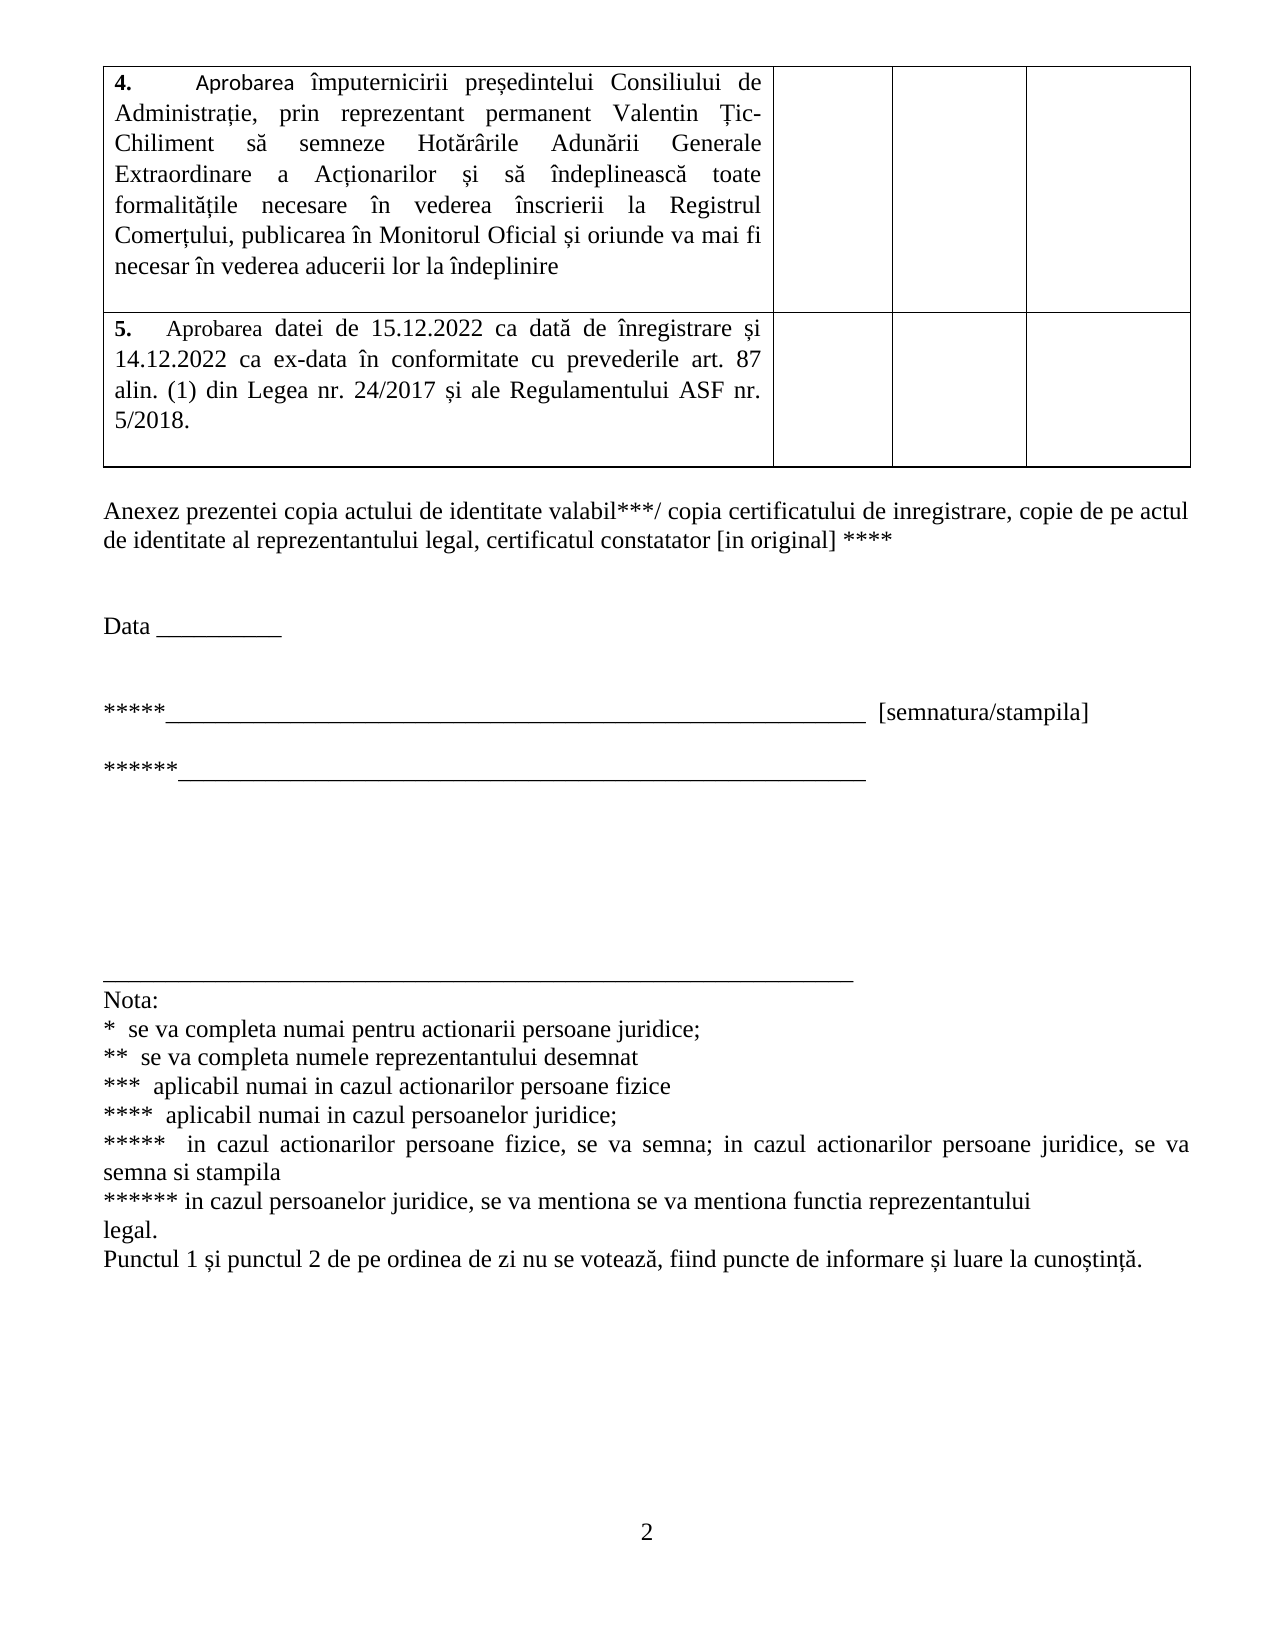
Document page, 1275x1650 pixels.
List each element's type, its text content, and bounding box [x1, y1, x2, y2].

text Punctul 1 și punctul 2 de pe ordinea de zi nu se votează, fiind puncte de informare și luare la cunoștință. [103, 1244, 1191, 1272]
text Nota: [103, 985, 1191, 1014]
table_cell [1027, 67, 1190, 312]
text *** aplicabil numai in cazul actionarilor persoane fizice [103, 1071, 1191, 1100]
table_cell [774, 313, 892, 466]
text Data __________ [103, 611, 1191, 640]
text ____________________________________________________________ [103, 956, 1191, 985]
text ****** in cazul persoanelor juridice, se va mentiona se va mentiona functia reprezentantului [103, 1186, 1191, 1215]
text ***** in cazul actionarilor persoane fizice, se va semna; in cazul actionarilor persoane juridice, se va semna si stampila [103, 1129, 1191, 1186]
table_cell [893, 313, 1026, 466]
text * se va completa numai pentru actionarii persoane juridice; [103, 1014, 1191, 1042]
table_cell [893, 67, 1026, 312]
text Anexez prezentei copia actului de identitate valabil***/ copia certificatului de inregistrare, copie de pe actul de identitate al reprezentantului legal, certificatul constatator [in original] **** [103, 496, 1191, 554]
table_cell [1027, 313, 1190, 466]
table_cell 5. Aprobarea datei de 15.12.2022 ca dată de înregistrare și 14.12.2022 ca ex-data în conformitate cu prevederile art. 87 alin. (1) din Legea nr. 24/2017 și ale Regulamentului ASF nr. 5/2018. [104, 313, 773, 466]
text *****________________________________________________________ [semnatura/stampila] [103, 697, 1191, 726]
table_cell 4. Aprobarea împuternicirii președintelui Consiliului de Administrație, prin reprezentant permanent Valentin Țic-Chiliment să semneze Hotărârile Adunării Generale Extraordinare a Acționarilor și să îndeplinească toate formalitățile necesare în vederea înscrierii la Registrul Comerțului, publicarea în Monitorul Oficial și oriunde va mai fi necesar în vederea aducerii lor la îndeplinire [104, 67, 773, 312]
table_cell [774, 67, 892, 312]
text ** se va completa numele reprezentantului desemnat [103, 1042, 1191, 1071]
text ******_______________________________________________________ [103, 755, 1191, 784]
text legal. [103, 1215, 1191, 1244]
text **** aplicabil numai in cazul persoanelor juridice; [103, 1100, 1191, 1129]
